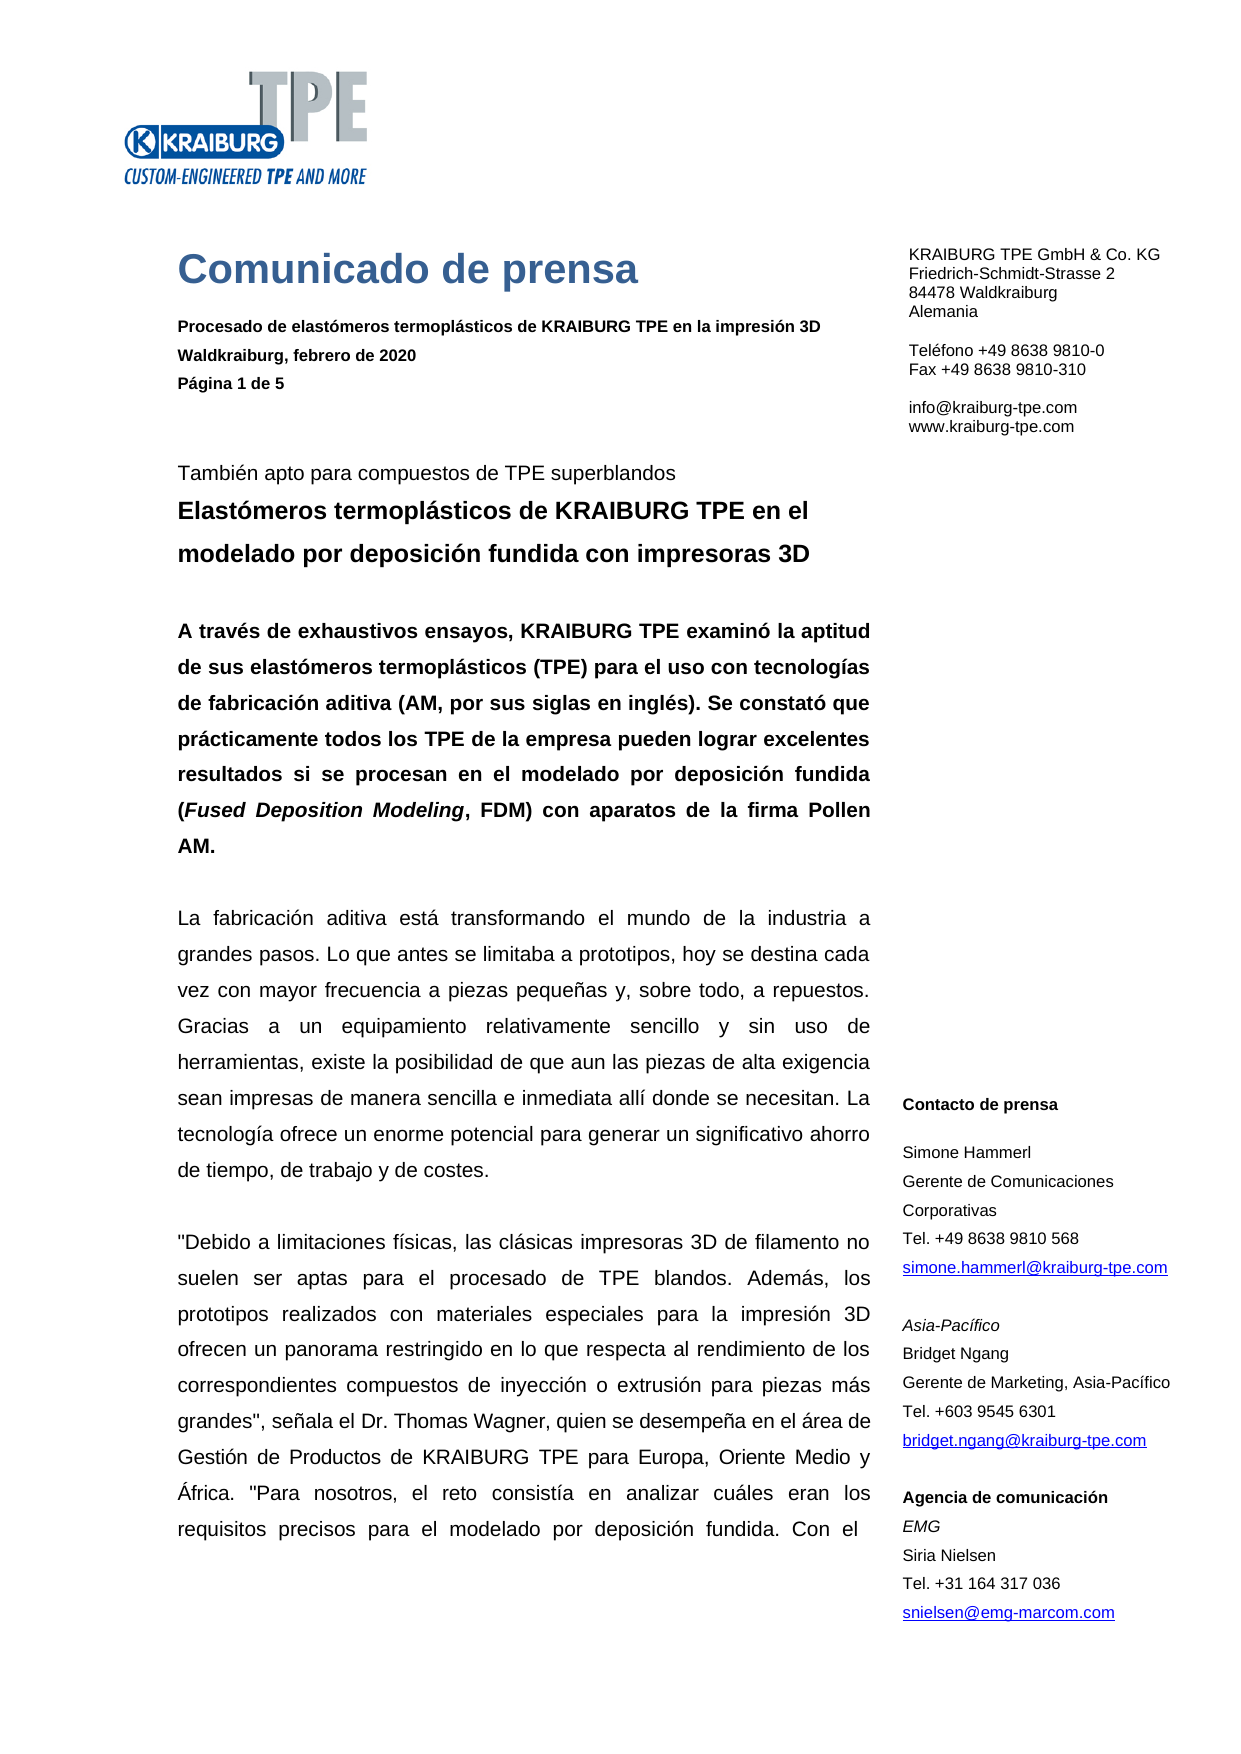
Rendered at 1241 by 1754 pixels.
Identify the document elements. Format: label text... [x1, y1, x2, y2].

text "Debido a limitaciones físicas, las clásicas impresoras 3D de filamento no suelen ser aptas para el procesado de TPE blandos. Además, los prototipos realizados con materiales especiales para la impresión 3D ofrecen un panorama restringido en lo que respecta al rendimiento de los correspondientes compuestos de inyección o extrusión para piezas más grandes", señala el Dr. Thomas Wagner, quien se desempeña en el área de Gestión de Productos de KRAIBURG TPE para Europa, Oriente Medio y África. "Para nosotros, el reto consistía en analizar cuáles eran los requisitos precisos para el modelado por deposición fundida. Con el [177, 1229, 871, 1583]
text La fabricación aditiva está transformando el mundo de la industria a grandes pasos. Lo que antes se limitaba a prototipos, hoy se destina cada vez con mayor frecuencia a piezas pequeñas y, sobre todo, a repuestos. Gracias a un equipamiento relativamente sencillo y sin uso de herramientas, existe la posibilidad de que aun las piezas de alta exigencia sean impresas de manera sencilla e inmediata allí donde se necesitan. La tecnología ofrece un enorme potencial para generar un significativo ahorro de tiempo, de trabajo y de costes. [177, 906, 871, 1182]
text A través de exhaustivos ensayos, KRAIBURG TPE examinó la aptitud de sus elastómeros termoplásticos (TPE) para el uso con tecnologías de fabricación aditiva (AM, por sus siglas en inglés). Se constató que prácticamente todos los TPE de la empresa pueden lograr excelentes resultados si se procesan en el modelado por deposición fundida (Fused Deposition Modeling, FDM) con aparatos de la firma Pollen AM. [177, 618, 871, 858]
text Elastómeros termoplásticos de KRAIBURG TPE en el modelado por deposición fundida con impresoras 3D [177, 496, 871, 568]
picture [112, 55, 379, 200]
text También apto para compuestos de TPE superblandos [177, 460, 871, 484]
